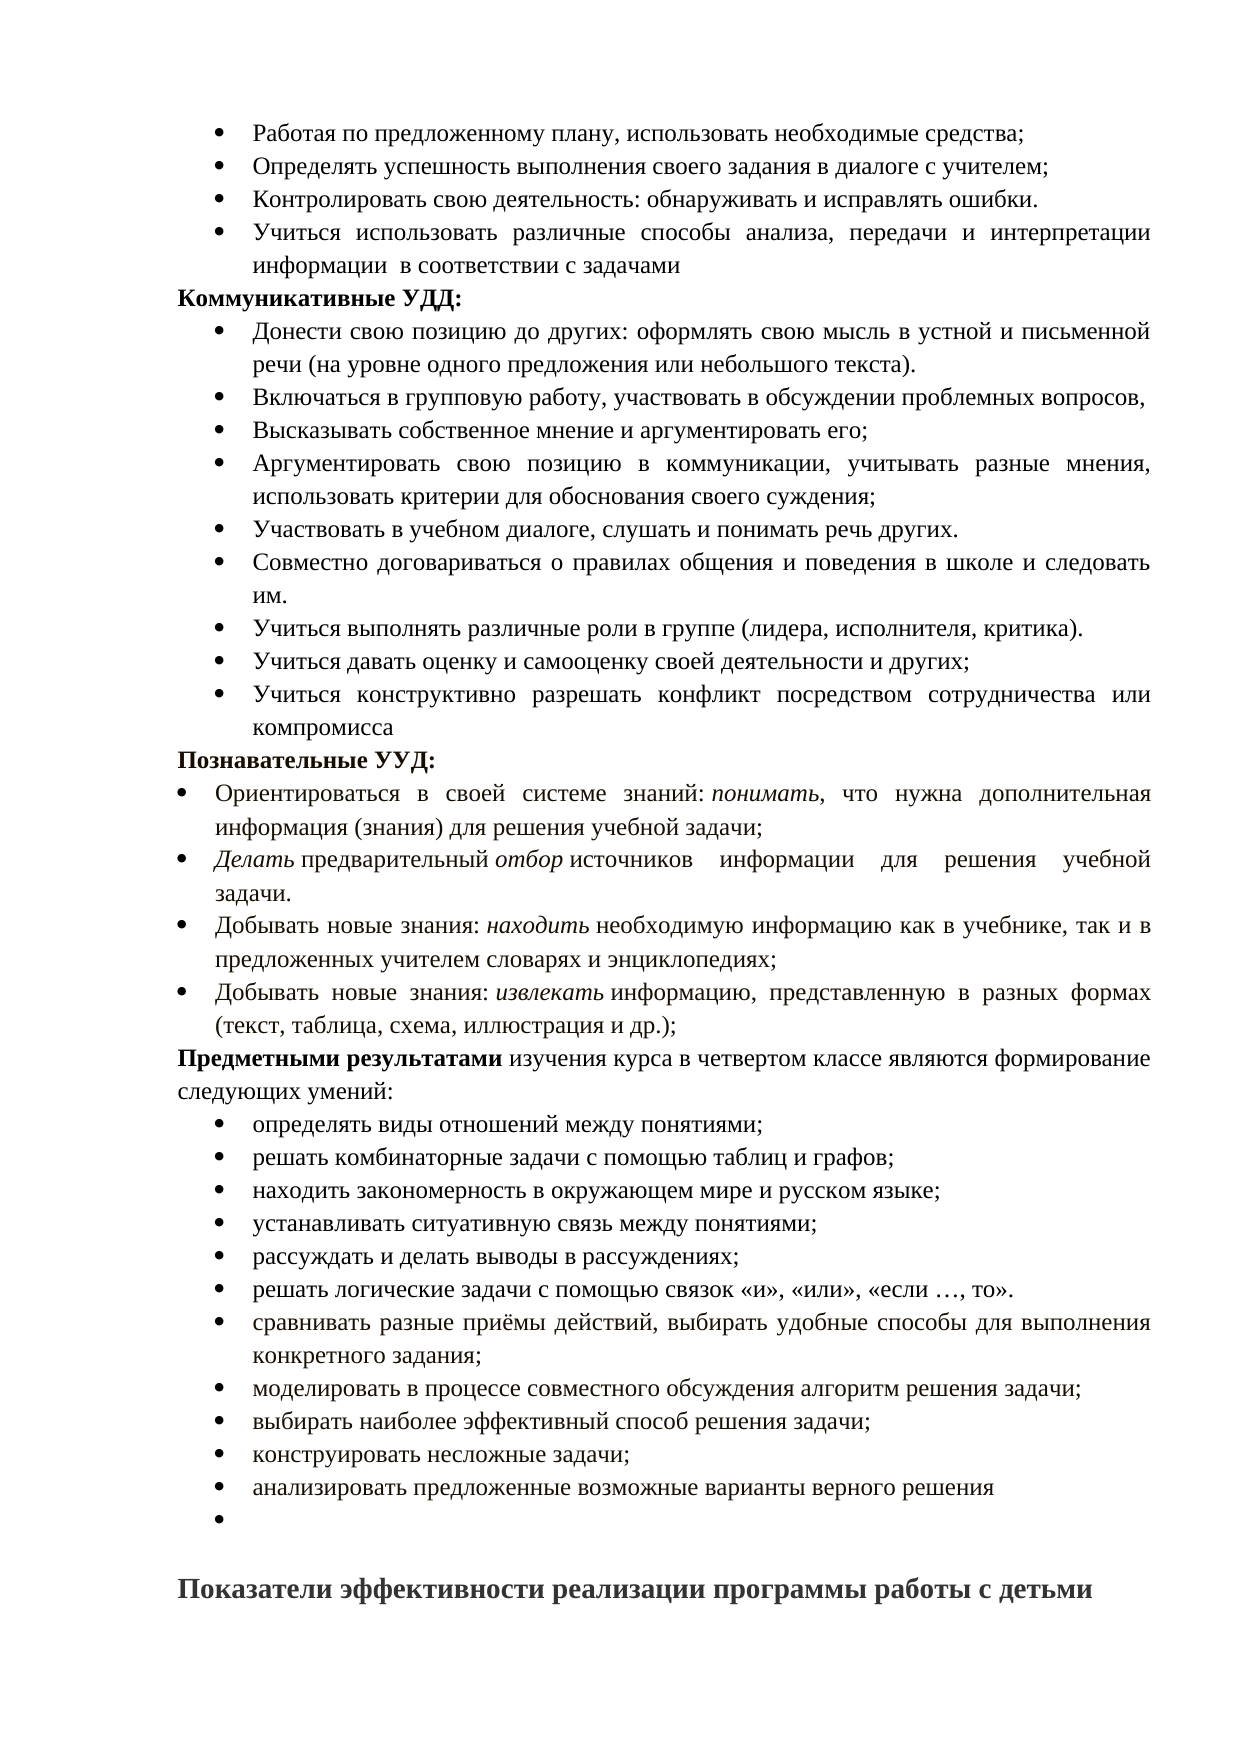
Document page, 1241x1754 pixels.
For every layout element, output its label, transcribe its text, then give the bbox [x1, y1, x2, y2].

list Добывать новые знания: находить необходимую информацию как в учебнике, так и в предложенных учителем словарях и энциклопедиях; [177, 911, 1152, 972]
text Предметными результатами изучения курса в четвертом классе являются формирование следующих умений: [177, 1043, 1152, 1104]
text Познавательные УУД: [177, 746, 1152, 774]
list Работая по предложенному плану, использовать необходимые средства; [215, 118, 1152, 147]
list Совместно договариваться о правилах общения и поведения в школе и следовать им. [215, 547, 1152, 609]
text Показатели эффективности реализации программы работы с детьми [177, 1571, 1152, 1604]
list Учиться давать оценку и самооценку своей деятельности и других; [215, 646, 1152, 675]
list Ориентироваться в своей системе знаний: понимать, что нужна дополнительная информация (знания) для решения учебной задачи; [177, 778, 1152, 840]
list сравнивать разные приёмы действий, выбирать удобные способы для выполнения конкретного задания; [215, 1307, 1152, 1369]
list анализировать предложенные возможные варианты верного решения [215, 1472, 1152, 1501]
list Аргументировать свою позицию в коммуникации, учитывать разные мнения, использовать критерии для обоснования своего суждения; [215, 448, 1152, 510]
list рассуждать и делать выводы в рассуждениях; [215, 1241, 1152, 1269]
list Включаться в групповую работу, участвовать в обсуждении проблемных вопросов, [215, 382, 1152, 411]
list моделировать в процессе совместного обсуждения алгоритм решения задачи; [215, 1373, 1152, 1402]
list Учиться конструктивно разрешать конфликт посредством сотрудничества или компромисса [215, 679, 1152, 741]
list Контролировать свою деятельность: обнаруживать и исправлять ошибки. [215, 184, 1152, 213]
list Учиться выполнять различные роли в группе (лидера, исполнителя, критика). [215, 613, 1152, 642]
list выбирать наиболее эффективный способ решения задачи; [215, 1406, 1152, 1435]
list определять виды отношений между понятиями; [215, 1109, 1152, 1137]
text Коммуникативные УДД: [177, 283, 1152, 312]
list конструировать несложные задачи; [215, 1439, 1152, 1468]
list Определять успешность выполнения своего задания в диалоге с учителем; [215, 151, 1152, 180]
list Делать предварительный отбор источников информации для решения учебной задачи. [177, 844, 1152, 906]
list устанавливать ситуативную связь между понятиями; [215, 1208, 1152, 1237]
list Учиться использовать различные способы анализа, передачи и интерпретации информации в соответствии с задачами [215, 217, 1152, 279]
list Высказывать собственное мнение и аргументировать его; [215, 415, 1152, 444]
list Донести свою позицию до других: оформлять свою мысль в устной и письменной речи (на уровне одного предложения или небольшого текста). [215, 316, 1152, 378]
list решать комбинаторные задачи с помощью таблиц и графов; [215, 1142, 1152, 1171]
list Добывать новые знания: извлекать информацию, представленную в разных формах (текст, таблица, схема, иллюстрация и др.); [177, 977, 1152, 1038]
list решать логические задачи с помощью связок «и», «или», «если …, то». [215, 1274, 1152, 1303]
list Участвовать в учебном диалоге, слушать и понимать речь других. [215, 514, 1152, 543]
list находить закономерность в окружающем мире и русском языке; [215, 1175, 1152, 1203]
